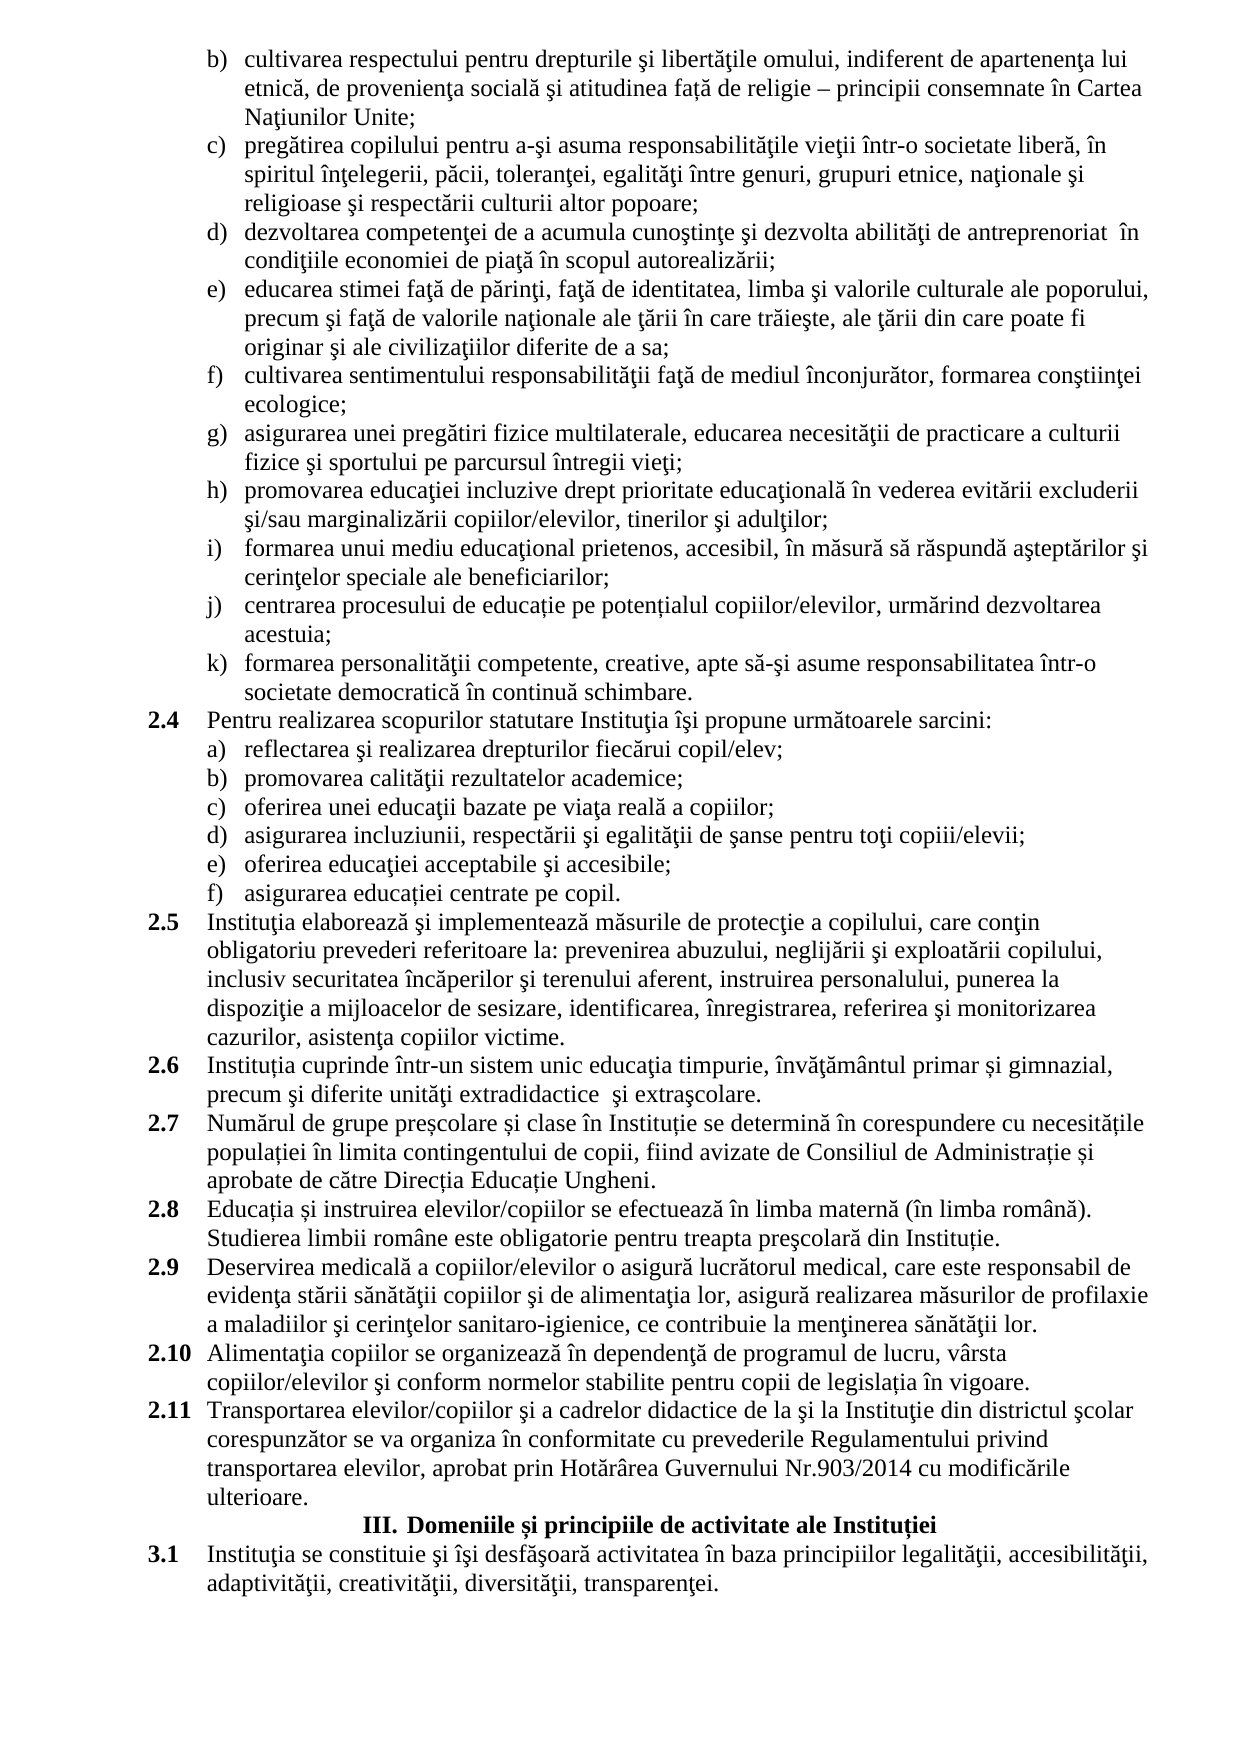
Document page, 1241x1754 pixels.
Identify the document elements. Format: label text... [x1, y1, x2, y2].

list promovarea calităţii rezultatelor academice; [207, 763, 1152, 792]
list oferirea unei educaţii bazate pe viaţa reală a copiilor; [207, 792, 1152, 821]
list Instituţia se constituie şi îşi desfăşoară activitatea în baza principiilor legalităţii, accesibilităţii, adaptivităţii, creativităţii, diversităţii, transparenţei. [148, 1539, 1152, 1597]
list Alimentaţia copiilor se organizează în dependenţă de programul de lucru, vârsta copiilor/elevilor şi conform normelor stabilite pentru copii de legislația în vigoare. [148, 1338, 1152, 1396]
list Instituția cuprinde într-un sistem unic educaţia timpurie, învăţământul primar și gimnazial, precum şi diferite unităţi extradidactice şi extraşcolare. [148, 1051, 1152, 1108]
list Numărul de grupe preșcolare și clase în Instituție se determină în corespundere cu necesitățile populației în limita contingentului de copii, fiind avizate de Consiliul de Administrație și aprobate de către Direcția Educație Ungheni. [148, 1108, 1152, 1194]
list Transportarea elevilor/copiilor şi a cadrelor didactice de la şi la Instituţie din districtul şcolar corespunzător se va organiza în conformitate cu prevederile Regulamentului privind transportarea elevilor, aprobat prin Hotărârea Guvernului Nr.903/2014 cu modificările ulterioare. [148, 1396, 1152, 1511]
list Pentru realizarea scopurilor statutare Instituţia îşi propune următoarele sarcini: [148, 706, 1152, 734]
list Domeniile și principiile de activitate ale Instituției [148, 1511, 1152, 1539]
list asigurarea unei pregătiri fizice multilaterale, educarea necesităţii de practicare a culturii fizice şi sportului pe parcursul întregii vieţi; [207, 418, 1152, 476]
list asigurarea incluziunii, respectării şi egalităţii de şanse pentru toţi copiii/elevii; [207, 821, 1152, 849]
list asigurarea educației centrate pe copil. [207, 878, 1152, 907]
list Deservirea medicală a copiilor/elevilor o asigură lucrătorul medical, care este responsabil de evidenţa stării sănătăţii copiilor şi de alimentaţia lor, asigură realizarea măsurilor de profilaxie a maladiilor şi cerinţelor sanitaro-igienice, ce contribuie la menţinerea sănătăţii lor. [148, 1252, 1152, 1338]
list formarea unui mediu educaţional prietenos, accesibil, în măsură să răspundă aşteptărilor şi cerinţelor speciale ale beneficiarilor; [207, 533, 1152, 591]
list formarea personalităţii competente, creative, apte să-şi asume responsabilitatea într-o societate democratică în continuă schimbare. [207, 648, 1152, 706]
list pregătirea copilului pentru a-şi asuma responsabilităţile vieţii într-o societate liberă, în spiritul înţelegerii, păcii, toleranţei, egalităţi între genuri, grupuri etnice, naţionale şi religioase şi respectării culturii altor popoare; [207, 131, 1152, 217]
list dezvoltarea competenţei de a acumula cunoştinţe şi dezvolta abilităţi de antreprenoriat în condiţiile economiei de piaţă în scopul autorealizării; [207, 217, 1152, 274]
list centrarea procesului de educație pe potențialul copiilor/elevilor, urmărind dezvoltarea acestuia; [207, 591, 1152, 648]
list Educația și instruirea elevilor/copiilor se efectuează în limba maternă (în limba română). Studierea limbii române este obligatorie pentru treapta preşcolară din Instituție. [148, 1194, 1152, 1252]
list educarea stimei faţă de părinţi, faţă de identitatea, limba şi valorile culturale ale poporului, precum şi faţă de valorile naţionale ale ţării în care trăieşte, ale ţării din care poate fi originar şi ale civilizaţiilor diferite de a sa; [207, 274, 1152, 361]
list Instituţia elaborează şi implementează măsurile de protecţie a copilului, care conţin obligatoriu prevederi referitoare la: prevenirea abuzului, neglijării şi exploatării copilului, inclusiv securitatea încăperilor şi terenului aferent, instruirea personalului, punerea la dispoziţie a mijloacelor de sesizare, identificarea, înregistrarea, referirea şi monitorizarea cazurilor, asistenţa copiilor victime. [148, 907, 1152, 1051]
list promovarea educaţiei incluzive drept prioritate educaţională în vederea evitării excluderii şi/sau marginalizării copiilor/elevilor, tinerilor şi adulţilor; [207, 476, 1152, 533]
list cultivarea respectului pentru drepturile şi libertăţile omului, indiferent de apartenenţa lui etnică, de provenienţa socială şi atitudinea față de religie – principii consemnate în Cartea Naţiunilor Unite; [207, 44, 1152, 131]
list cultivarea sentimentului responsabilităţii faţă de mediul înconjurător, formarea conştiinţei ecologice; [207, 361, 1152, 418]
list oferirea educaţiei acceptabile şi accesibile; [207, 849, 1152, 878]
list reflectarea şi realizarea drepturilor fiecărui copil/elev; [207, 734, 1152, 763]
